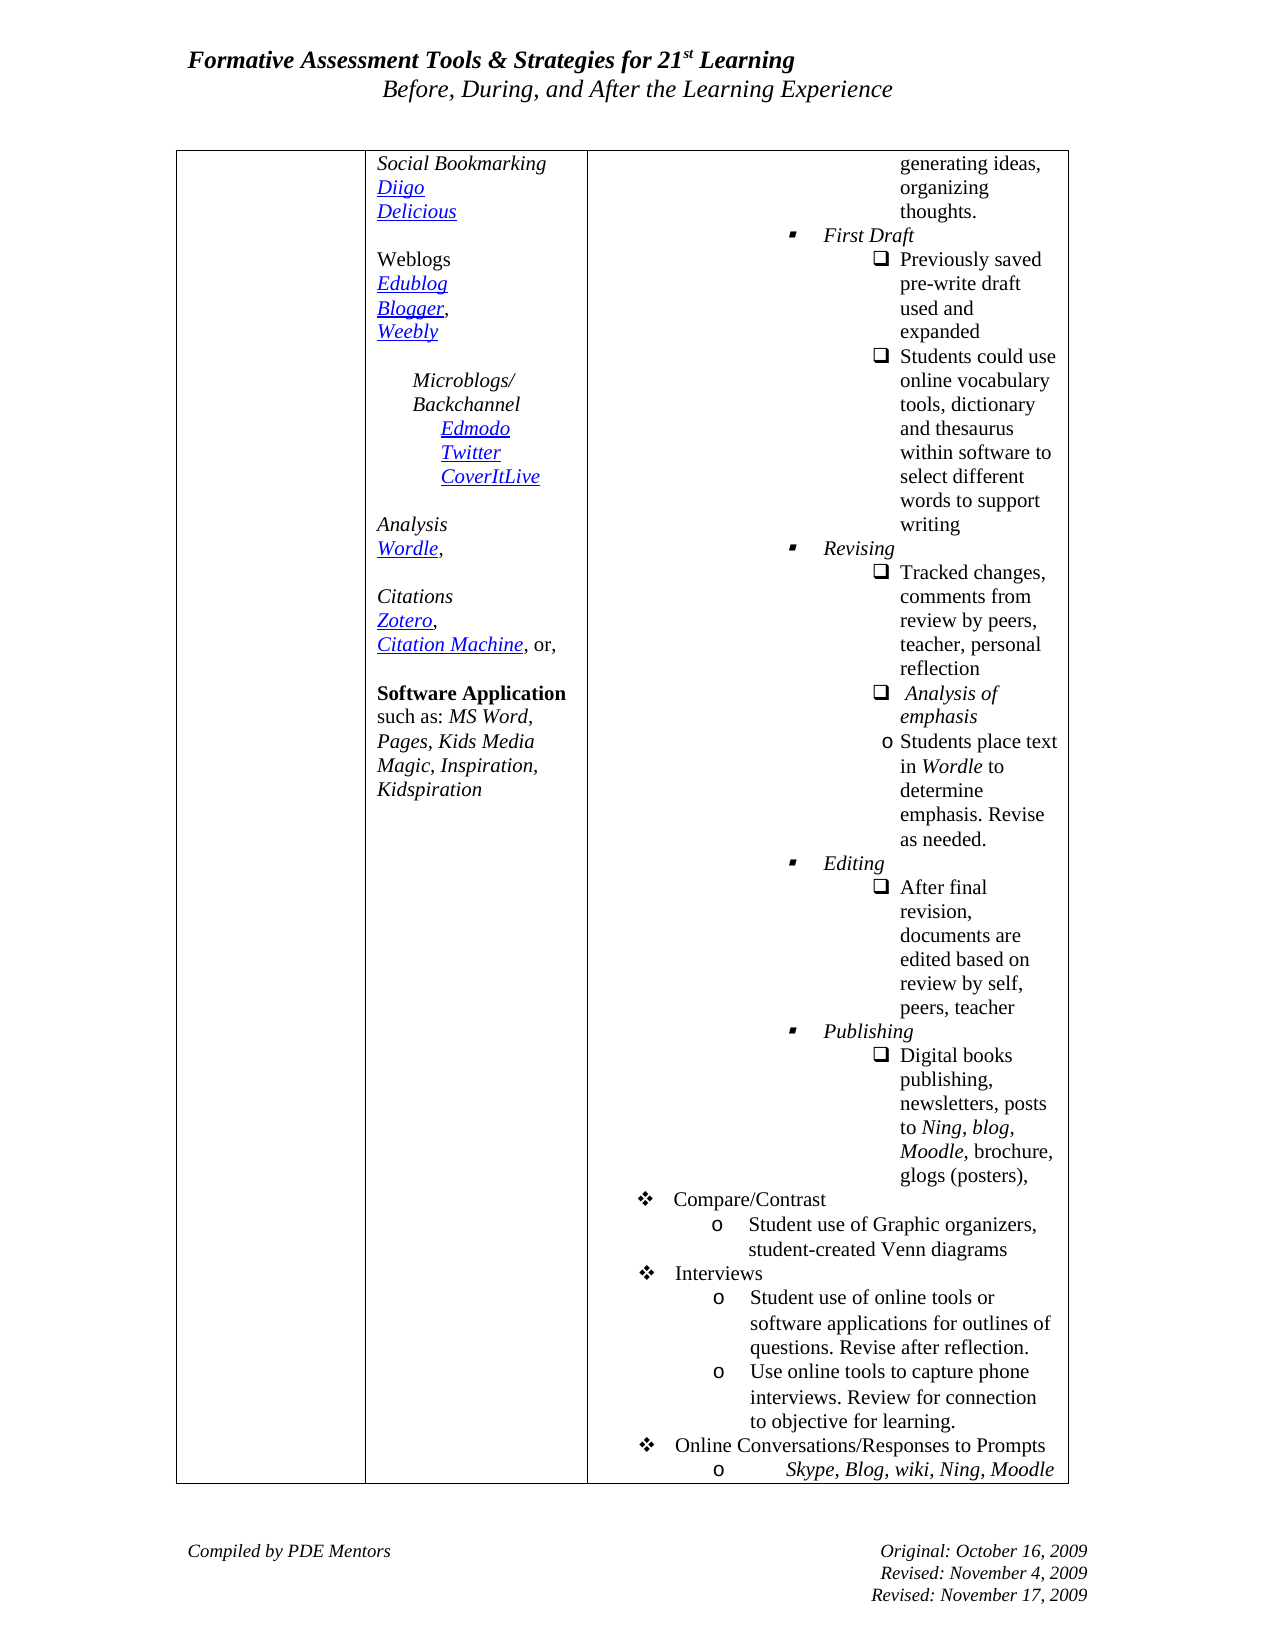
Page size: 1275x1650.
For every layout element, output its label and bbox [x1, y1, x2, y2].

table_cell [588, 151, 1068, 1483]
table_cell [177, 151, 365, 1483]
table_cell [366, 151, 587, 1483]
